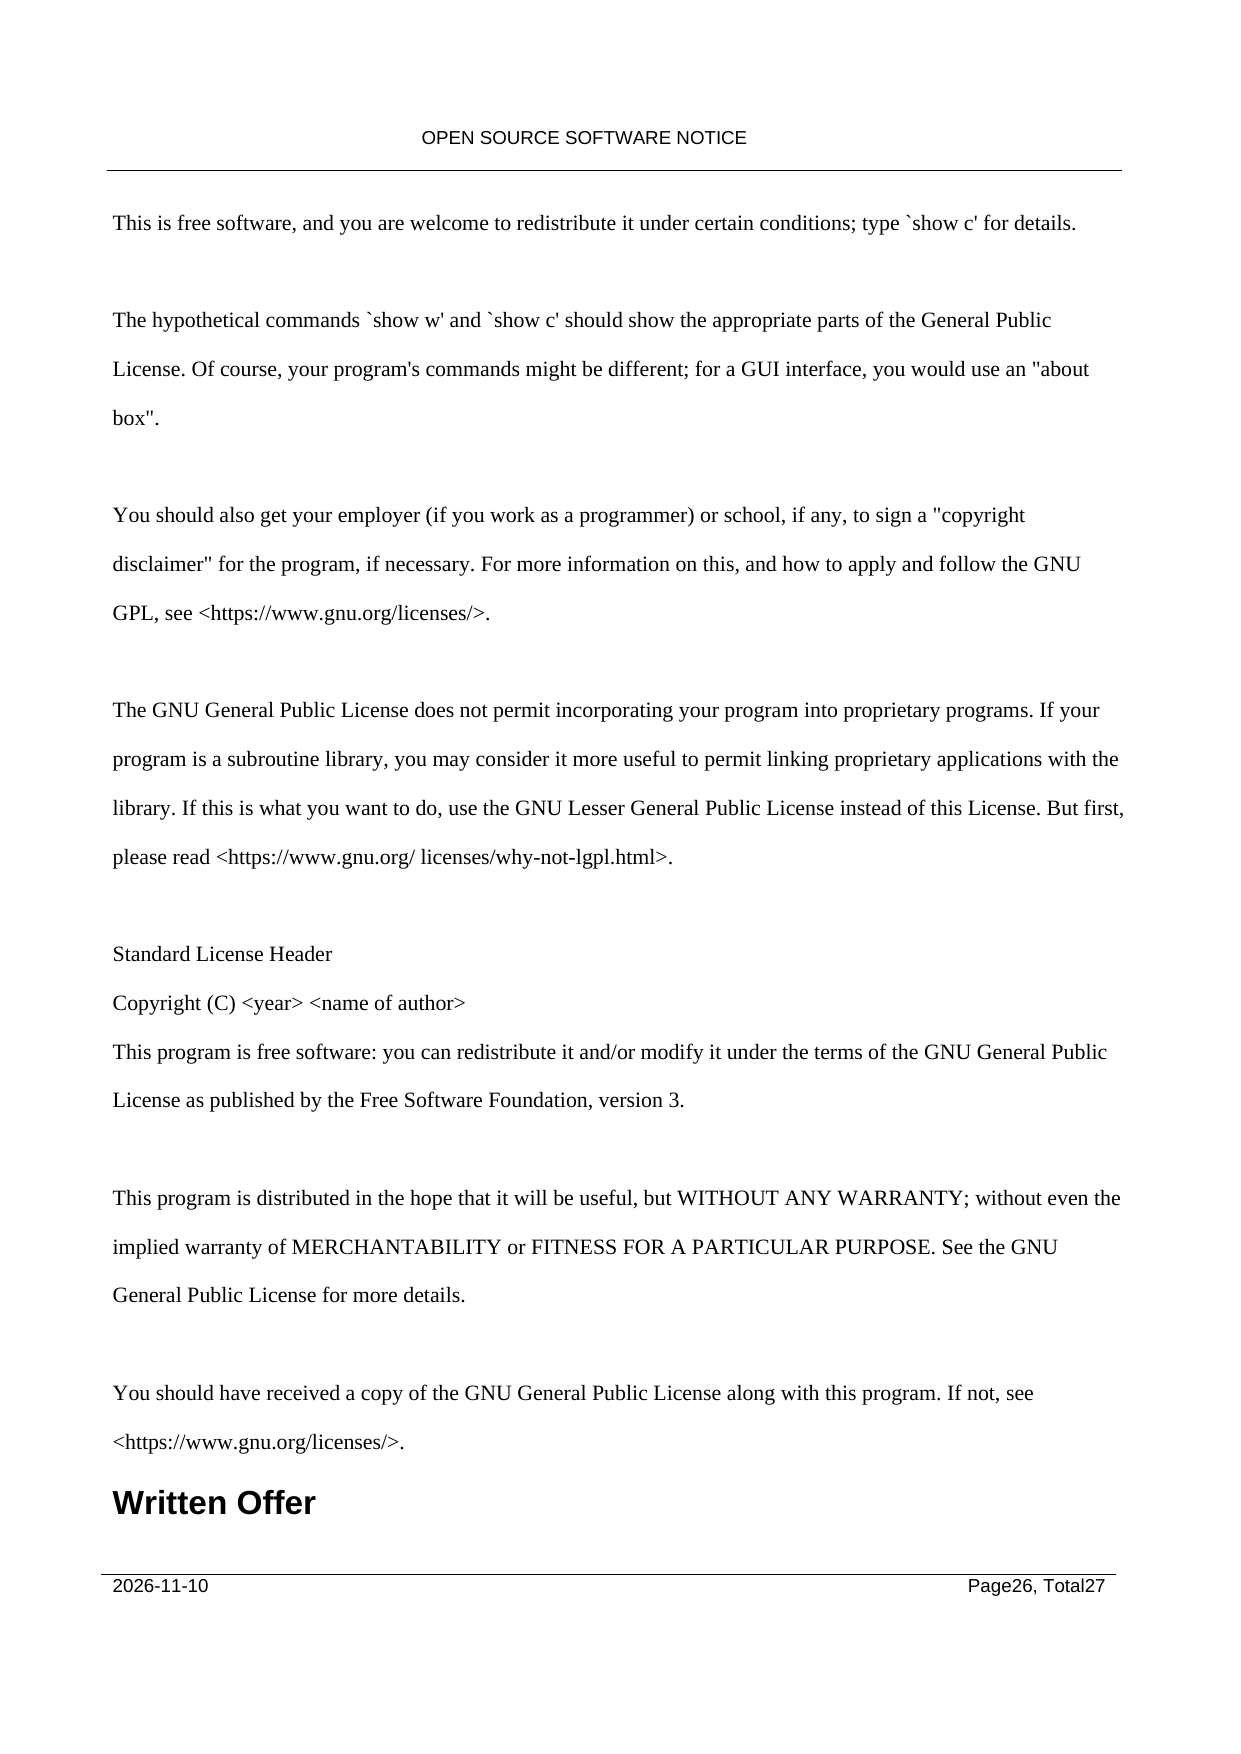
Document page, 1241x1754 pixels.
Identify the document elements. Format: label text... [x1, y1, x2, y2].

text Written Offer [112, 1470, 1128, 1535]
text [112, 206, 1128, 1458]
